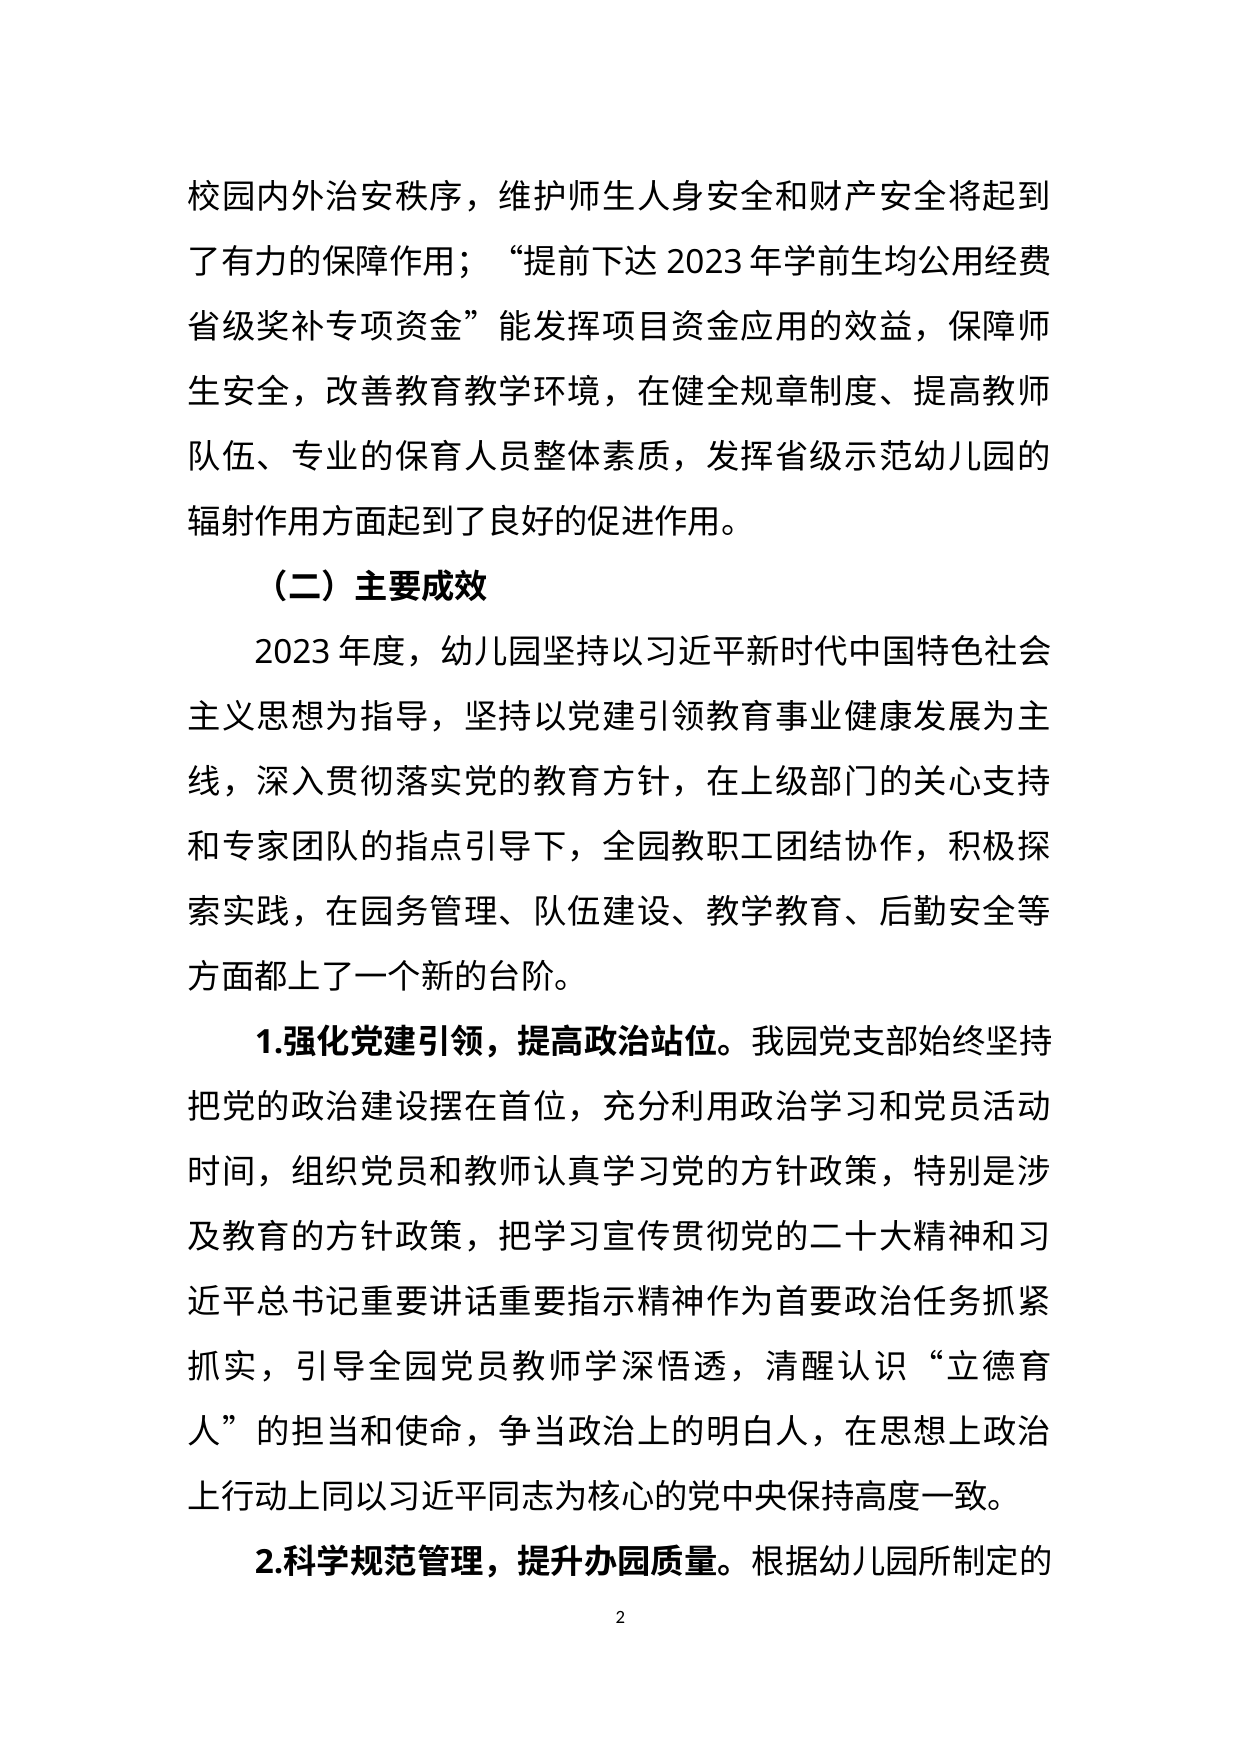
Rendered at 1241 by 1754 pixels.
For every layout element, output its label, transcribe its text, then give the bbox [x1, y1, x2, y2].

text （二）主要成效 [187, 552, 1053, 617]
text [187, 1527, 1053, 1592]
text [187, 162, 1053, 552]
text 2023年度，幼儿园坚持以习近平新时代中国特色社会主义思想为指导，坚持以党建引领教育事业健康发展为主线，深入贯彻落实党的教育方针，在上级部门的关心支持和专家团队的指点引导下，全园教职工团结协作，积极探索实践，在园务管理、队伍建设、教学教育、后勤安全等方面都上了一个新的台阶。 [187, 617, 1053, 1007]
text 1.强化党建引领，提高政治站位。我园党支部始终坚持把党的政治建设摆在首位，充分利用政治学习和党员活动时间，组织党员和教师认真学习党的方针政策，特别是涉及教育的方针政策，把学习宣传贯彻党的二十大精神和习近平总书记重要讲话重要指示精神作为首要政治任务抓紧抓实，引导全园党员教师学深悟透，清醒认识“立德育人”的担当和使命，争当政治上的明白人，在思想上政治上行动上同以习近平同志为核心的党中央保持高度一致。 [187, 1007, 1053, 1527]
